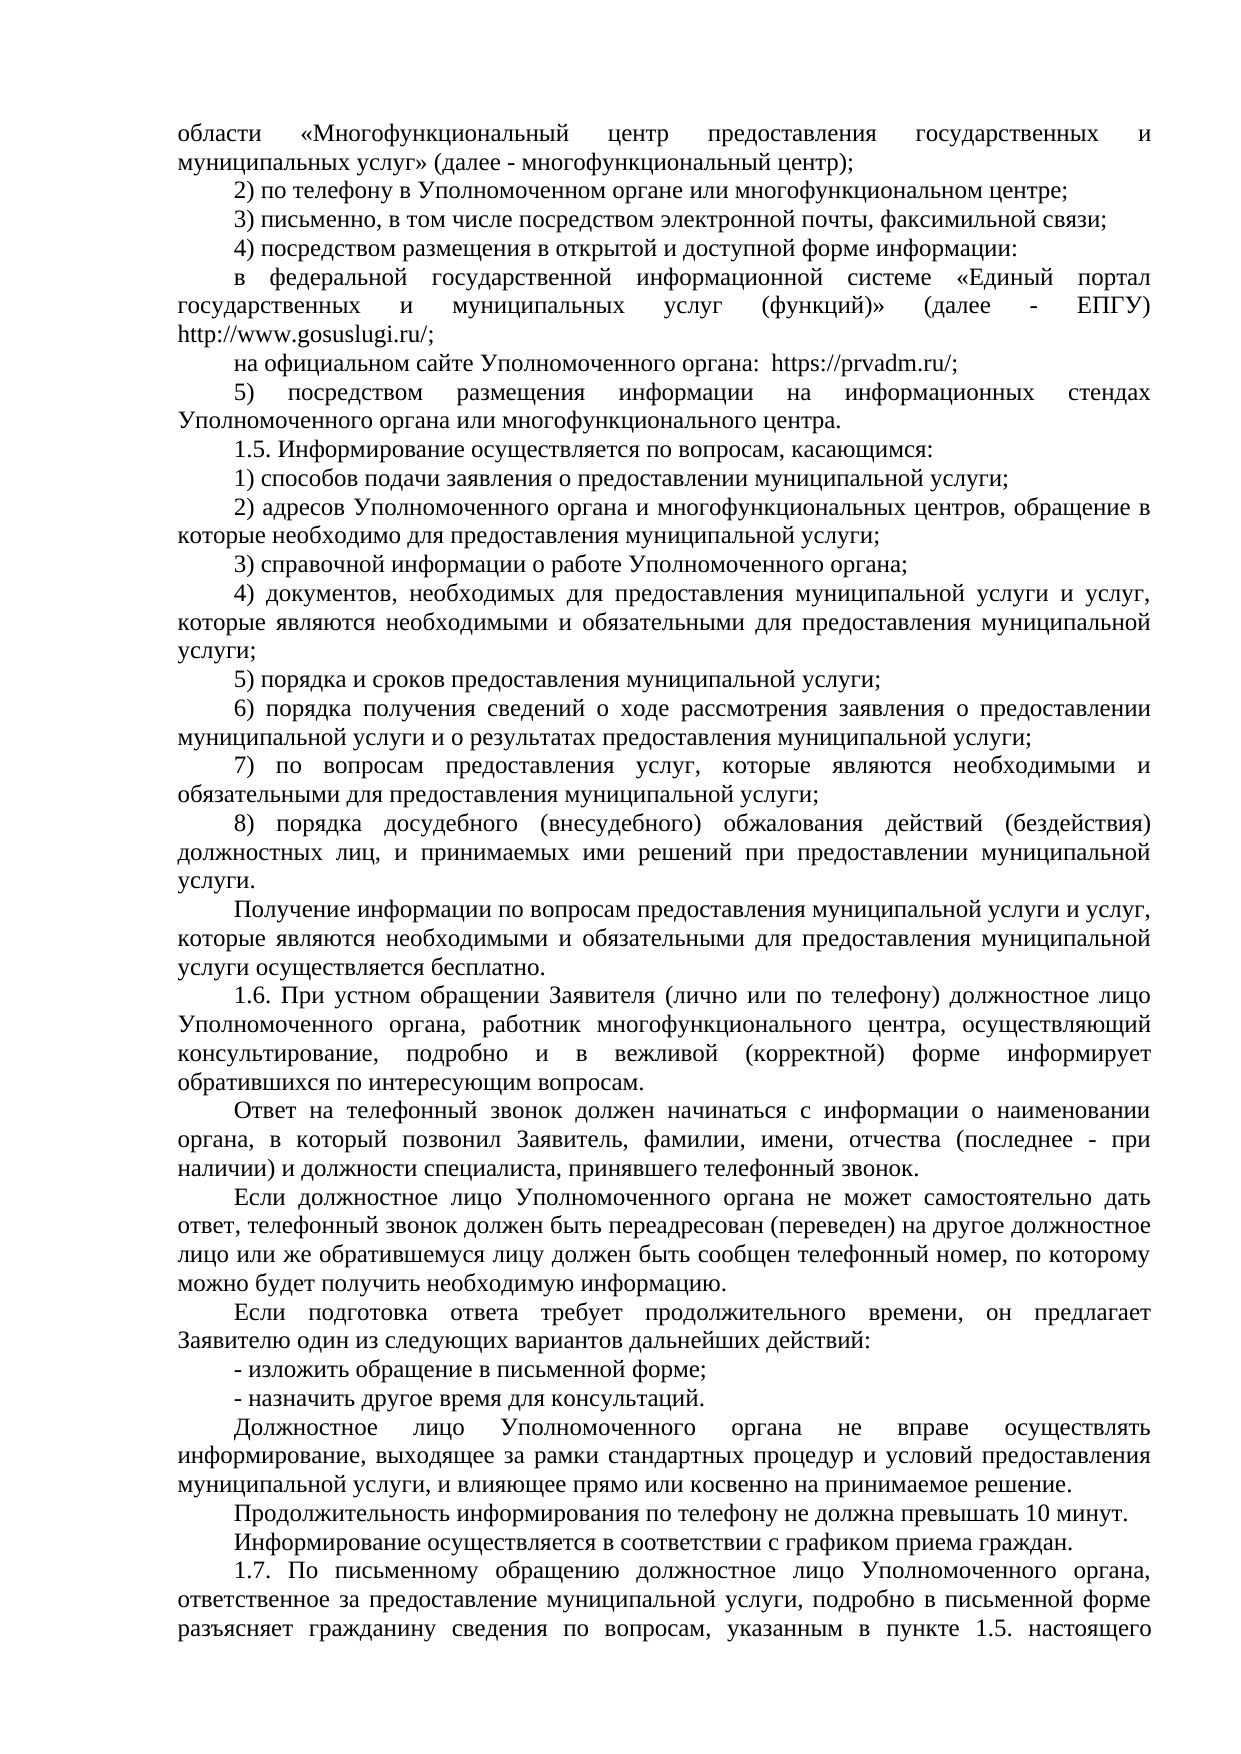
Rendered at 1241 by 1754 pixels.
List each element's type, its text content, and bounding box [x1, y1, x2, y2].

text - назначить другое время для консультаций. [177, 1383, 1152, 1412]
text 1.6. При устном обращении Заявителя (лично или по телефону) должностное лицо Уполномоченного органа, работник многофункционального центра, осуществляющий консультирование, подробно и в вежливой (корректной) форме информирует обратившихся по интересующим вопросам. [177, 981, 1152, 1096]
text Должностное лицо Уполномоченного органа не вправе осуществлять информирование, выходящее за рамки стандартных процедур и условий предоставления муниципальной услуги, и влияющее прямо или косвенно на принимаемое решение. [177, 1412, 1152, 1498]
text 1) способов подачи заявления о предоставлении муниципальной услуги; [177, 463, 1152, 492]
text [177, 1556, 1152, 1642]
text Если должностное лицо Уполномоченного органа не может самостоятельно дать ответ, телефонный звонок должен быть переадресован (переведен) на другое должностное лицо или же обратившемуся лицу должен быть сообщен телефонный номер, по которому можно будет получить необходимую информацию. [177, 1182, 1152, 1297]
text - изложить обращение в письменной форме; [177, 1354, 1152, 1383]
text Если подготовка ответа требует продолжительного времени, он предлагает Заявителю один из следующих вариантов дальнейших действий: [177, 1297, 1152, 1354]
text 4) документов, необходимых для предоставления муниципальной услуги и услуг, которые являются необходимыми и обязательными для предоставления муниципальной услуги; [177, 578, 1152, 664]
text 5) порядка и сроков предоставления муниципальной услуги; [177, 664, 1152, 693]
text 3) письменно, в том числе посредством электронной почты, факсимильной связи; [177, 204, 1152, 233]
text 1.5. Информирование осуществляется по вопросам, касающимся: [177, 434, 1152, 463]
text Ответ на телефонный звонок должен начинаться с информации о наименовании органа, в который позвонил Заявитель, фамилии, имени, отчества (последнее - при наличии) и должности специалиста, принявшего телефонный звонок. [177, 1096, 1152, 1182]
text 2) по телефону в Уполномоченном органе или многофункциональном центре; [177, 176, 1152, 204]
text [177, 118, 1152, 176]
text 3) справочной информации о работе Уполномоченного органа; [177, 549, 1152, 578]
text 2) адресов Уполномоченного органа и многофункциональных центров, обращение в которые необходимо для предоставления муниципальной услуги; [177, 492, 1152, 549]
text на официальном сайте Уполномоченного органа: https://prvadm.ru/; [177, 348, 1152, 377]
text Продолжительность информирования по телефону не должна превышать 10 минут. [177, 1498, 1152, 1527]
text 6) порядка получения сведений о ходе рассмотрения заявления о предоставлении муниципальной услуги и о результатах предоставления муниципальной услуги; [177, 693, 1152, 751]
text 4) посредством размещения в открытой и доступной форме информации: [177, 233, 1152, 262]
text 5) посредством размещения информации на информационных стендах Уполномоченного органа или многофункционального центра. [177, 377, 1152, 434]
text 7) по вопросам предоставления услуг, которые являются необходимыми и обязательными для предоставления муниципальной услуги; [177, 751, 1152, 808]
text Информирование осуществляется в соответствии с графиком приема граждан. [177, 1527, 1152, 1556]
text 8) порядка досудебного (внесудебного) обжалования действий (бездействия) должностных лиц, и принимаемых ими решений при предоставлении муниципальной услуги. [177, 808, 1152, 894]
text в федеральной государственной информационной системе «Единый портал государственных и муниципальных услуг (функций)» (далее - ЕПГУ) http://www.gosuslugi.ru/; [177, 262, 1152, 348]
text Получение информации по вопросам предоставления муниципальной услуги и услуг, которые являются необходимыми и обязательными для предоставления муниципальной услуги осуществляется бесплатно. [177, 894, 1152, 981]
